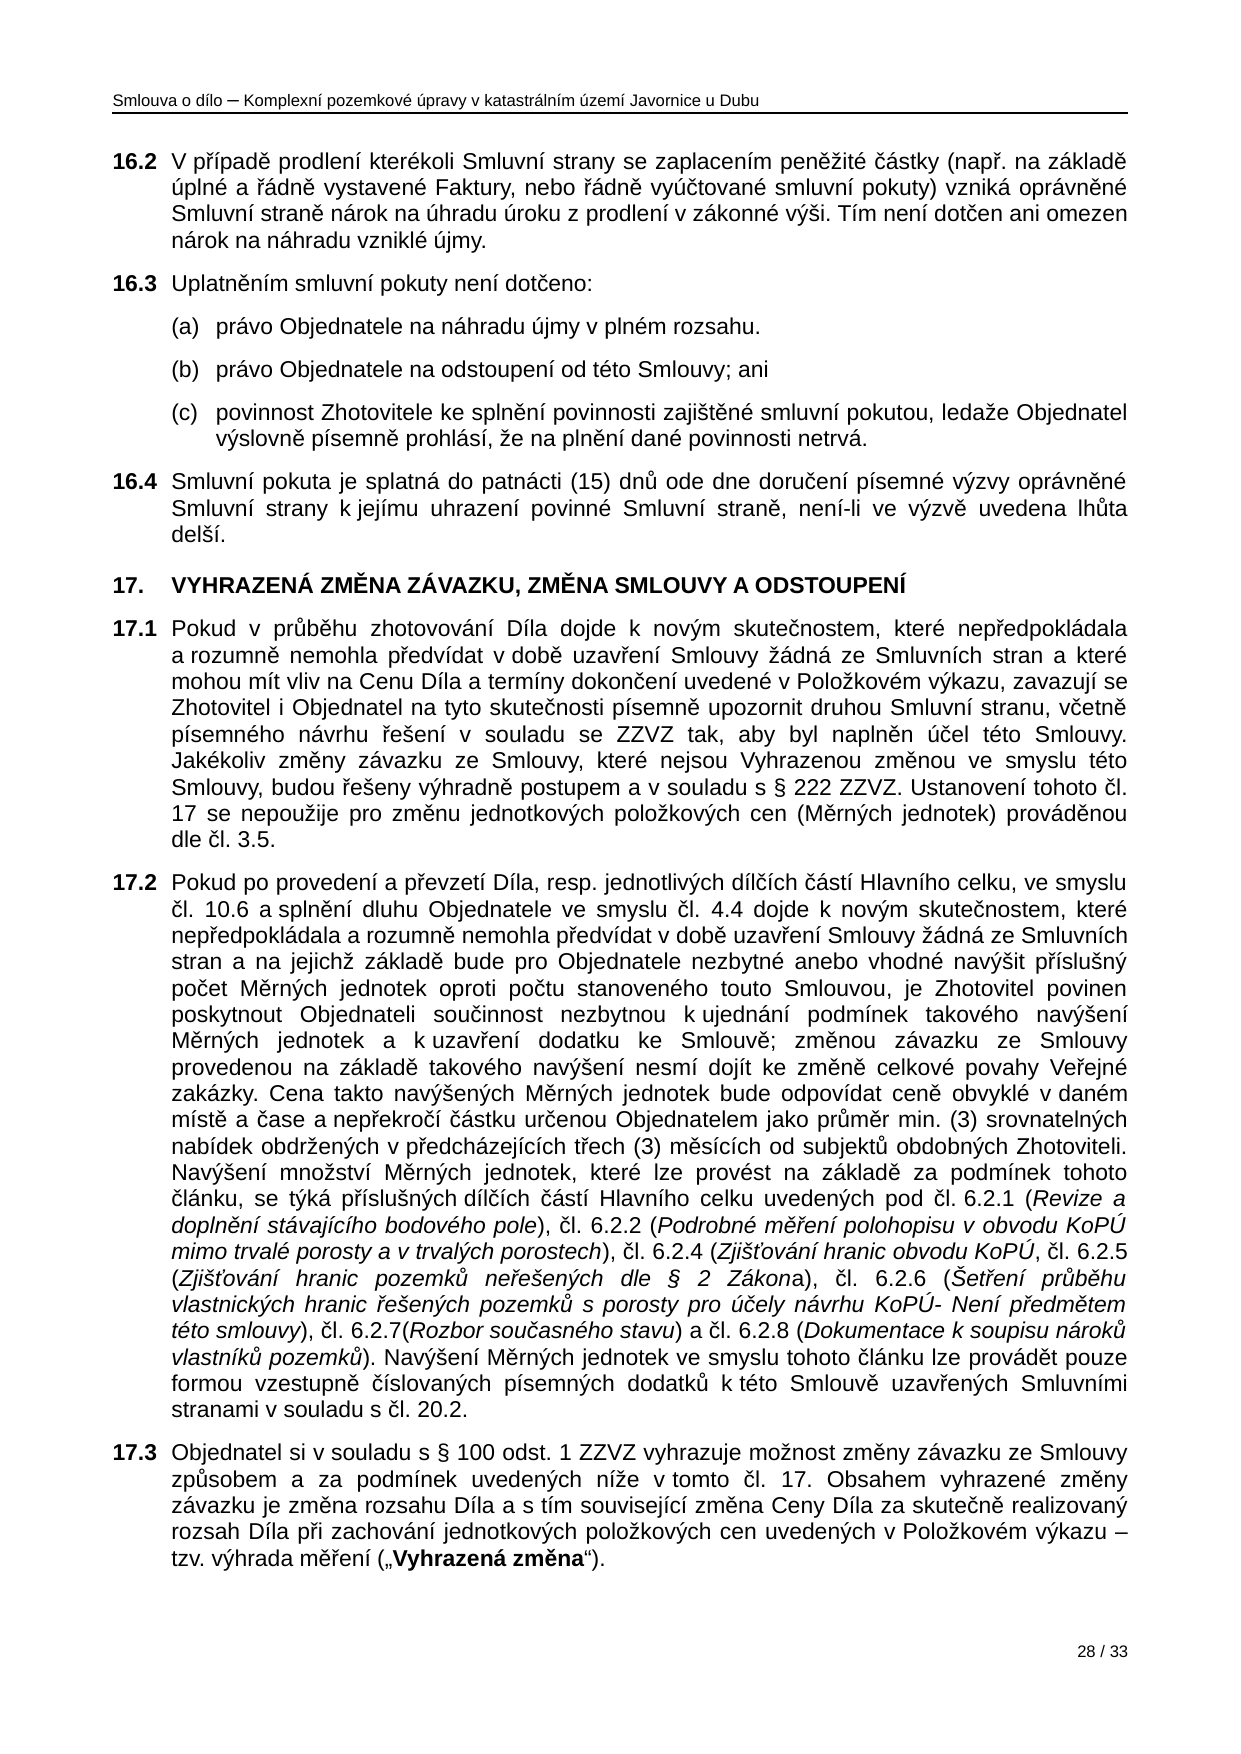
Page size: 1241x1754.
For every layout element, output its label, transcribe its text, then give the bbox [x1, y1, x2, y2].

list právo Objednatele na náhradu újmy v plném rozsahu. [171, 313, 1128, 339]
text Objednatel si v souladu s § 100 odst. 1 ZZVZ vyhrazuje možnost změny závazku ze Smlouvy způsobem a za podmínek uvedených níže v tomto čl. 17. Obsahem vyhrazené změny závazku je změna rozsahu Díla a s tím související změna Ceny Díla za skutečně realizovaný rozsah Díla při zachování jednotkových položkových cen uvedených v Položkovém výkazu – tzv. výhrada měření („Vyhrazená změna“). [112, 1439, 1128, 1571]
text V případě prodlení kterékoli Smluvní strany se zaplacením peněžité částky (např. na základě úplné a řádně vystavené Faktury, nebo řádně vyúčtované smluvní pokuty) vzniká oprávněné Smluvní straně nárok na úhradu úroku z prodlení v zákonné výši. Tím není dotčen ani omezen nárok na náhradu vzniklé újmy. [112, 148, 1128, 253]
text Vyhrazená změna závazku, změna smlouvy a odstoupení [112, 572, 1128, 599]
list právo Objednatele na odstoupení od této Smlouvy; ani [171, 356, 1128, 382]
text Uplatněním smluvní pokuty není dotčeno: [112, 270, 1128, 296]
text Smluvní pokuta je splatná do patnácti (15) dnů ode dne doručení písemné výzvy oprávněné Smluvní strany k jejímu uhrazení povinné Smluvní straně, není-li ve výzvě uvedena lhůta delší. [112, 468, 1128, 547]
text Pokud v průběhu zhotovování Díla dojde k novým skutečnostem, které nepředpokládala a rozumně nemohla předvídat v době uzavření Smlouvy žádná ze Smluvních stran a které mohou mít vliv na Cenu Díla a termíny dokončení uvedené v Položkovém výkazu, zavazují se Zhotovitel i Objednatel na tyto skutečnosti písemně upozornit druhou Smluvní stranu, včetně písemného návrhu řešení v souladu se ZZVZ tak, aby byl naplněn účel této Smlouvy. Jakékoliv změny závazku ze Smlouvy, které nejsou Vyhrazenou změnou ve smyslu této Smlouvy, budou řešeny výhradně postupem a v souladu s § 222 ZZVZ. Ustanovení tohoto čl. 17 se nepoužije pro změnu jednotkových položkových cen (Měrných jednotek) prováděnou dle čl. 3.6. [112, 615, 1128, 852]
text Pokud po provedení a převzetí Díla, resp. jednotlivých dílčích částí Hlavního celku, ve smyslu čl. 10.6 a splnění dluhu Objednatele ve smyslu čl. 4.4 dojde k novým skutečnostem, které nepředpokládala a rozumně nemohla předvídat v době uzavření Smlouvy žádná ze Smluvních stran a na jejichž základě bude pro Objednatele nezbytné anebo vhodné navýšit příslušný počet Měrných jednotek oproti počtu stanoveného touto Smlouvou, je Zhotovitel povinen poskytnout Objednateli součinnost nezbytnou k ujednání podmínek takového navýšení Měrných jednotek a k uzavření dodatku ke Smlouvě; změnou závazku ze Smlouvy provedenou na základě takového navýšení nesmí dojít ke změně celkové povahy Veřejné zakázky. Cena takto navýšených Měrných jednotek bude odpovídat ceně obvyklé v daném místě a čase a nepřekročí částku určenou Objednatelem jako průměr min. (3) srovnatelných nabídek obdržených v předcházejících třech (3) měsících od subjektů obdobných Zhotoviteli. Navýšení množství Měrných jednotek, které lze provést na základě za podmínek tohoto článku, se týká příslušných dílčích částí Hlavního celku uvedených pod čl. 6.2.1 (Revize a doplnění stávajícího bodového pole), čl. 6.2.2 (Podrobné měření polohopisu v obvodu KoPÚ mimo trvalé porosty a v trvalých porostech), čl. 6.2.4 (Zjišťování hranic obvodu KoPÚ, čl. 6.2.5 (Zjišťování hranic pozemků neřešených dle § 2 Zákona), čl. 6.2.6 (Šetření průběhu vlastnických hranic řešených pozemků s porosty pro účely návrhu KoPÚ- Není předmětem této smlouvy), čl. 6.2.7(Rozbor současného stavu) a čl. 6.2.8 (Dokumentace k soupisu nároků vlastníků pozemků). Navýšení Měrných jednotek ve smyslu tohoto článku lze provádět pouze formou vzestupně číslovaných písemných dodatků k této Smlouvě uzavřených Smluvními stranami v souladu s čl. 20.2. [112, 869, 1128, 1423]
list povinnost Zhotovitele ke splnění povinnosti zajištěné smluvní pokutou, ledaže Objednatel výslovně písemně prohlásí, že na plnění dané povinnosti netrvá. [171, 399, 1128, 452]
